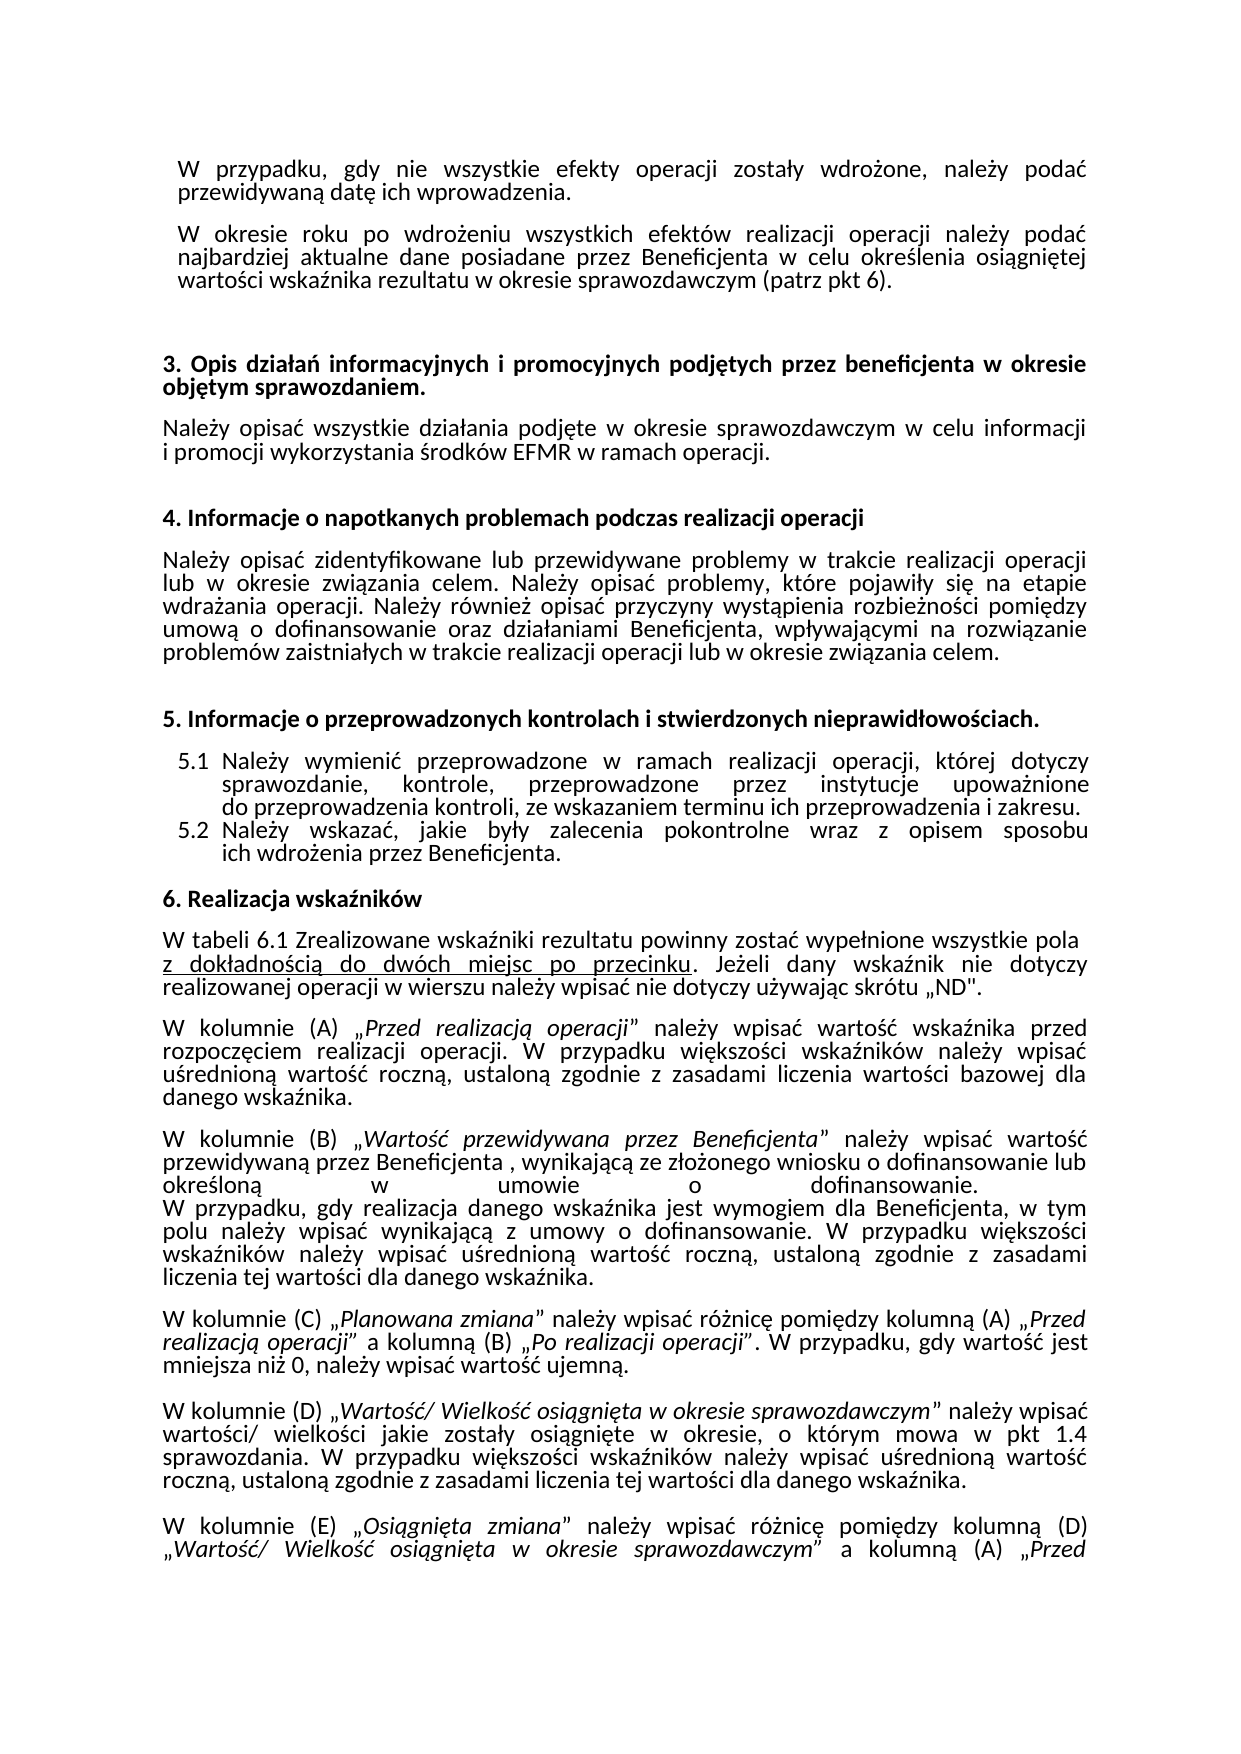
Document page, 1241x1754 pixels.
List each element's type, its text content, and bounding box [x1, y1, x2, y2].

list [162, 1516, 1088, 1562]
text Należy opisać zidentyfikowane lub przewidywane problemy w trakcie realizacji operacji lub w okresie związania celem. Należy opisać problemy, które pojawiły się na etapie wdrażania operacji. Należy również opisać przyczyny wystąpienia rozbieżności pomiędzy umową o dofinansowanie oraz działaniami Beneficjenta, wpływającymi na rozwiązanie problemów zaistniałych w trakcie realizacji operacji lub w okresie związania celem. [162, 550, 1088, 665]
text 4. Informacje o napotkanych problemach podczas realizacji operacji [162, 508, 1088, 531]
list W kolumnie (D) „Wartość/ Wielkość osiągnięta w okresie sprawozdawczym” należy wpisać wartości/ wielkości jakie zostały osiągnięte w okresie, o którym mowa w pkt 1.4 sprawozdania. W przypadku większości wskaźników należy wpisać uśrednioną wartość roczną, ustaloną zgodnie z zasadami liczenia tej wartości dla danego wskaźnika. [162, 1401, 1088, 1493]
list Należy wymienić przeprowadzone w ramach realizacji operacji, której dotyczy sprawozdanie, kontrole, przeprowadzone przez instytucje upoważnione do przeprowadzenia kontroli, ze wskazaniem terminu ich przeprowadzenia i zakresu. [177, 751, 1090, 820]
text W tabeli 6.1 Zrealizowane wskaźniki rezultatu powinny zostać wypełnione wszystkie pola z dokładnością do dwóch miejsc po przecinku. Jeżeli dany wskaźnik nie dotyczy realizowanej operacji w wierszu należy wpisać nie dotyczy używając skrótu „ND". [162, 931, 1088, 1000]
list W kolumnie (C) „Planowana zmiana” należy wpisać różnicę pomiędzy kolumną (A) „Przed realizacją operacji” a kolumną (B) „Po realizacji operacji”. W przypadku, gdy wartość jest mniejsza niż 0, należy wpisać wartość ujemną. [162, 1309, 1088, 1378]
text W kolumnie (B) „Wartość przewidywana przez Beneficjenta” należy wpisać wartość przewidywaną przez Beneficjenta , wynikającą ze złożonego wniosku o dofinansowanie lub określoną w umowie o dofinansowanie. W przypadku, gdy realizacja danego wskaźnika jest wymogiem dla Beneficjenta, w tym polu należy wpisać wynikającą z umowy o dofinansowanie. W przypadku większości wskaźników należy wpisać uśrednioną wartość roczną, ustaloną zgodnie z zasadami liczenia tej wartości dla danego wskaźnika. [162, 1129, 1088, 1290]
text W okresie roku po wdrożeniu wszystkich efektów realizacji operacji należy podać najbardziej aktualne dane posiadane przez Beneficjenta w celu określenia osiągniętej wartości wskaźnika rezultatu w okresie sprawozdawczym (patrz pkt 6). [177, 224, 1088, 293]
text W przypadku, gdy nie wszystkie efekty operacji zostały wdrożone, należy podać przewidywaną datę ich wprowadzenia. [177, 159, 1088, 205]
text 3. Opis działań informacyjnych i promocyjnych podjętych przez beneficjenta w okresie objętym sprawozdaniem. [162, 354, 1088, 400]
text W kolumnie (A) „Przed realizacją operacji” należy wpisać wartość wskaźnika przed rozpoczęciem realizacji operacji. W przypadku większości wskaźników należy wpisać uśrednioną wartość roczną, ustaloną zgodnie z zasadami liczenia wartości bazowej dla danego wskaźnika. [162, 1018, 1088, 1111]
list Należy wskazać, jakie były zalecenia pokontrolne wraz z opisem sposobu ich wdrożenia przez Beneficjenta. [177, 820, 1090, 866]
text 5. Informacje o przeprowadzonych kontrolach i stwierdzonych nieprawidłowościach. [162, 709, 1088, 732]
text Należy opisać wszystkie działania podjęte w okresie sprawozdawczym w celu informacji i promocji wykorzystania środków EFMR w ramach operacji. [162, 418, 1088, 464]
text 6. Realizacja wskaźników [162, 889, 1088, 912]
